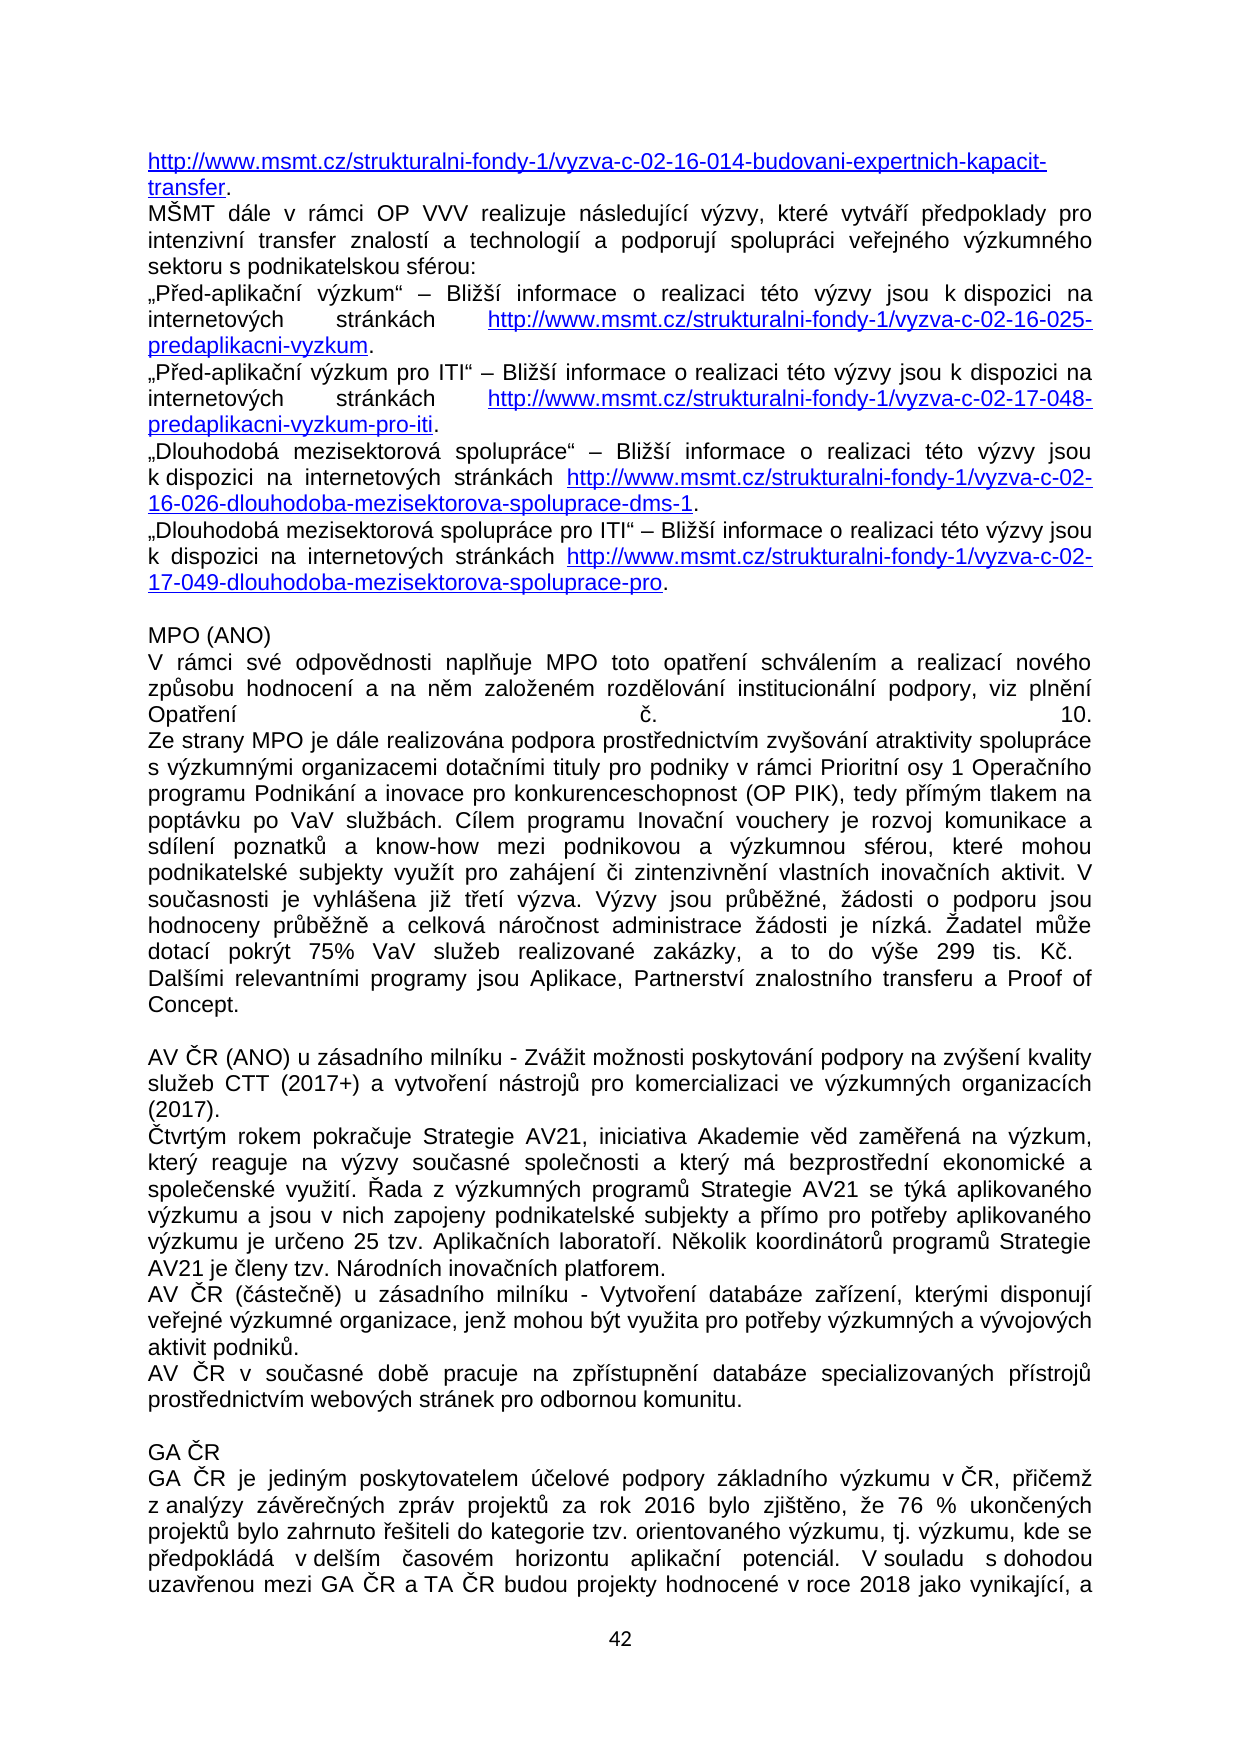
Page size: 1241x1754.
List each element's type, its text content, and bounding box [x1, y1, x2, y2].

text „Před-aplikační výzkum“ – Bližší informace o realizaci této výzvy jsou k dispozici na internetových stránkách http://www.msmt.cz/strukturalni-fondy-1/vyzva-c-02-16-025-predaplikacni-vyzkum. [148, 279, 1092, 358]
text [148, 1465, 1092, 1597]
text „Před-aplikační výzkum pro ITI“ – Bližší informace o realizaci této výzvy jsou k dispozici na internetových stránkách http://www.msmt.cz/strukturalni-fondy-1/vyzva-c-02-17-048-predaplikacni-vyzkum-pro-iti. [148, 358, 1092, 438]
text MŠMT realizovalo v rámci OP VVV výzvu s názvem „Budování expertních kapacit – transfer technologií“, která byla cílená na podporu rozvoje center a dalšího potřebného zázemí pro transfer technologií na výzkumných organizacích v ČR. Bližší informace o realizaci dané výzvy jsou k dispozici na internetových stránkách http://www.msmt.cz/strukturalni-fondy-1/vyzva-c-02-16-014-budovani-expertnich-kapacit-transfer. [148, 148, 1092, 200]
text AV ČR v současné době pracuje na zpřístupnění databáze specializovaných přístrojů prostřednictvím webových stránek pro odbornou komunitu. [148, 1360, 1092, 1413]
text „Dlouhodobá mezisektorová spolupráce“ – Bližší informace o realizaci této výzvy jsou k dispozici na internetových stránkách http://www.msmt.cz/strukturalni-fondy-1/vyzva-c-02-16-026-dlouhodoba-mezisektorova-spoluprace-dms-1. [148, 438, 1092, 517]
text V rámci své odpovědnosti naplňuje MPO toto opatření schválením a realizací nového způsobu hodnocení a na něm založeném rozdělování institucionální podpory, viz plnění Opatření č. 10. Ze strany MPO je dále realizována podpora prostřednictvím zvyšování atraktivity spolupráce s výzkumnými organizacemi dotačními tituly pro podniky v rámci Prioritní osy 1 Operačního programu Podnikání a inovace pro konkurenceschopnost (OP PIK), tedy přímým tlakem na poptávku po VaV službách. Cílem programu Inovační vouchery je rozvoj komunikace a sdílení poznatků a know-how mezi podnikovou a výzkumnou sférou, které mohou podnikatelské subjekty využít pro zahájení či zintenzivnění vlastních inovačních aktivit. V současnosti je vyhlášena již třetí výzva. Výzvy jsou průběžné, žádosti o podporu jsou hodnoceny průběžně a celková náročnost administrace žádosti je nízká. Žadatel může dotací pokrýt 75% VaV služeb realizované zakázky, a to do výše 299 tis. Kč. Dalšími relevantními programy jsou Aplikace, Partnerství znalostního transferu a Proof of Concept. [148, 648, 1092, 1017]
text AV ČR (ANO) u zásadního milníku - Zvážit možnosti poskytování podpory na zvýšení kvality služeb CTT (2017+) a vytvoření nástrojů pro komercializaci ve výzkumných organizacích (2017). [148, 1044, 1092, 1123]
text MŠMT dále v rámci OP VVV realizuje následující výzvy, které vytváří předpoklady pro intenzivní transfer znalostí a technologií a podporují spolupráci veřejného výzkumného sektoru s podnikatelskou sférou: [148, 200, 1092, 279]
text Čtvrtým rokem pokračuje Strategie AV21, iniciativa Akademie věd zaměřená na výzkum, který reaguje na výzvy současné společnosti a který má bezprostřední ekonomické a společenské využití. Řada z výzkumných programů Strategie AV21 se týká aplikovaného výzkumu a jsou v nich zapojeny podnikatelské subjekty a přímo pro potřeby aplikovaného výzkumu je určeno 25 tzv. Aplikačních laboratoří. Několik koordinátorů programů Strategie AV21 je členy tzv. Národních inovačních platforem. [148, 1123, 1092, 1281]
text „Dlouhodobá mezisektorová spolupráce pro ITI“ – Bližší informace o realizaci této výzvy jsou k dispozici na internetových stránkách http://www.msmt.cz/strukturalni-fondy-1/vyzva-c-02-17-049-dlouhodoba-mezisektorova-spoluprace-pro. [148, 517, 1092, 596]
text GA ČR [148, 1439, 1092, 1465]
text AV ČR (částečně) u zásadního milníku - Vytvoření databáze zařízení, kterými disponují veřejné výzkumné organizace, jenž mohou být využita pro potřeby výzkumných a vývojových aktivit podniků. [148, 1281, 1092, 1360]
text MPO (ANO) [148, 622, 1092, 648]
